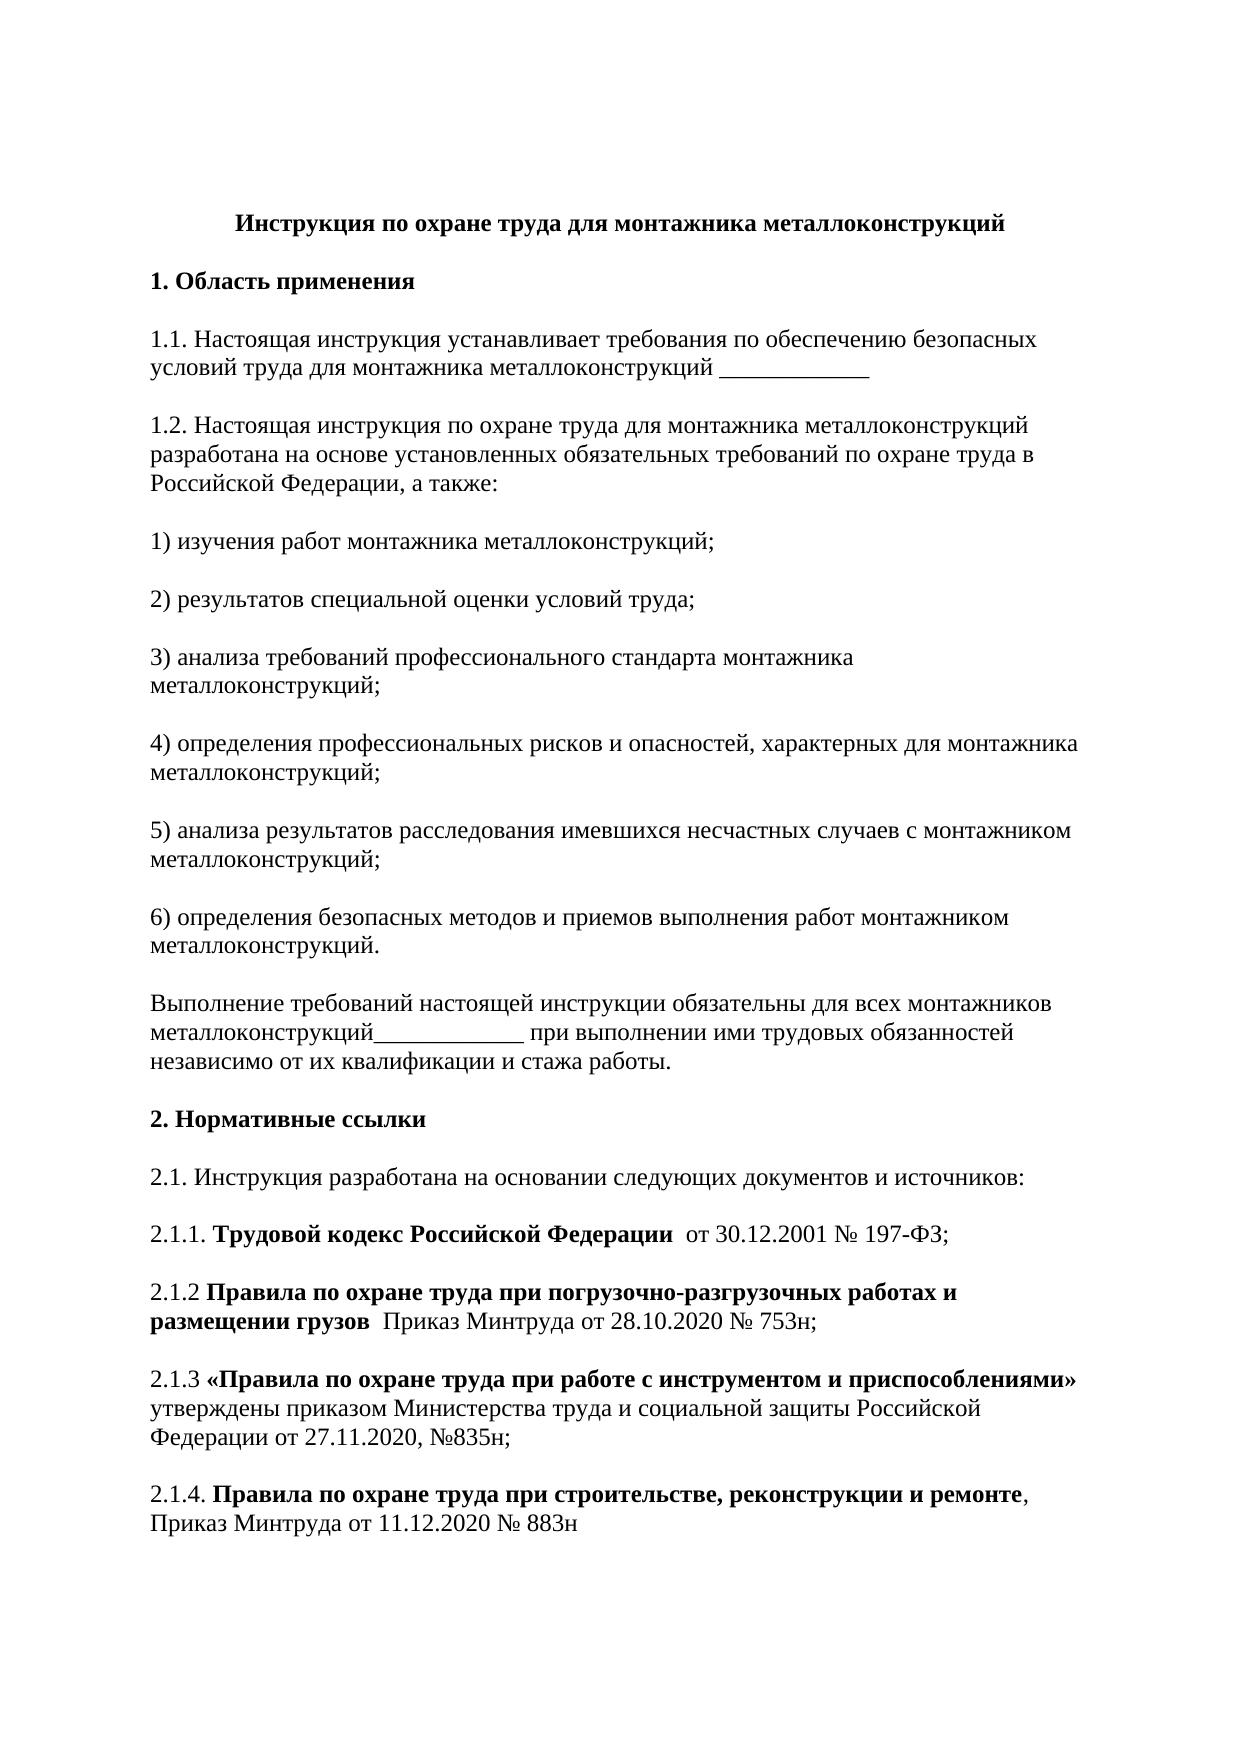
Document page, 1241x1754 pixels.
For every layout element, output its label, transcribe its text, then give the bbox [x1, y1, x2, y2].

text 3) анализа требований профессионального стандарта монтажника металлоконструкций; [150, 642, 1090, 699]
text 2) результатов специальной оценки условий труда; [150, 584, 1090, 612]
text 2.1.4. Правила по охране труда при строительстве, реконструкции и ремонте, Приказ Минтруда от 11.12.2020 № 883н [150, 1479, 1090, 1537]
text 2.1. Инструкция разработана на основании следующих документов и источников: [150, 1162, 1090, 1190]
text Инструкция по охране труда для монтажника металлоконструкций [150, 208, 1090, 237]
text 2.1.2 Правила по охране труда при погрузочно-разгрузочных работах и размещении грузов Приказ Минтруда от 28.10.2020 № 753н; [150, 1277, 1090, 1335]
text Выполнение требований настоящей инструкции обязательны для всех монтажников металлоконструкций____________ при выполнении ими трудовых обязанностей независимо от их квалификации и стажа работы. [150, 988, 1090, 1074]
text 2.1.1. Трудовой кодекс Российской Федерации от 30.12.2001 № 197-ФЗ; [150, 1219, 1090, 1248]
text 2.1.3 «Правила по охране труда при работе с инструментом и приспособлениями» утверждены приказом Министерства труда и социальной защиты Российской Федерации от 27.11.2020, №835н; [150, 1364, 1090, 1450]
text 1.2. Настоящая инструкция по охране труда для монтажника металлоконструкций разработана на основе установленных обязательных требований по охране труда в Российской Федерации, а также: [150, 410, 1090, 497]
text 1. Область применения [150, 266, 1090, 294]
text 1) изучения работ монтажника металлоконструкций; [150, 526, 1090, 554]
text 2. Нормативные ссылки [150, 1104, 1090, 1132]
text 4) определения профессиональных рисков и опасностей, характерных для монтажника металлоконструкций; [150, 728, 1090, 786]
text 5) анализа результатов расследования имевшихся несчастных случаев с монтажником металлоконструкций; [150, 815, 1090, 872]
text 1.1. Настоящая инструкция устанавливает требования по обеспечению безопасных условий труда для монтажника металлоконструкций ____________ [150, 324, 1090, 381]
text 6) определения безопасных методов и приемов выполнения работ монтажником металлоконструкций. [150, 902, 1090, 959]
